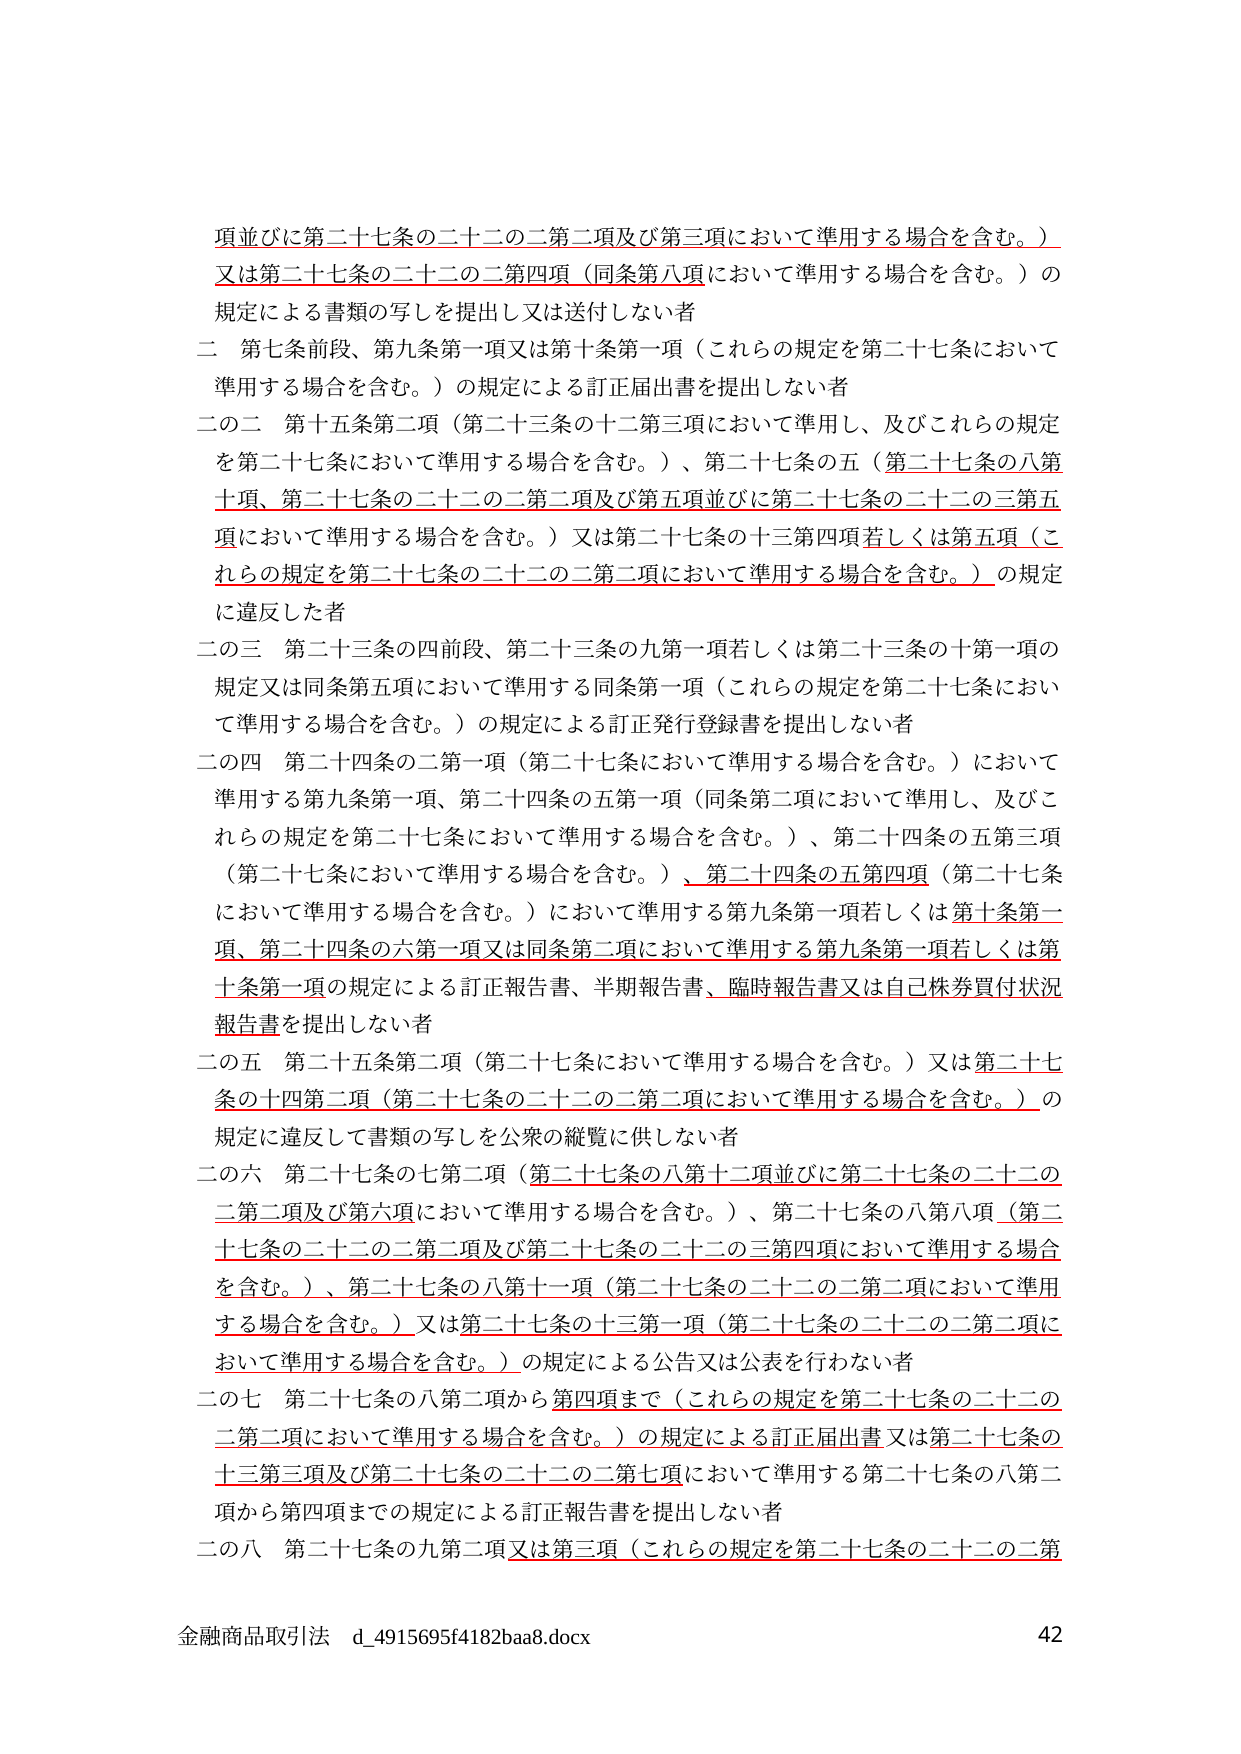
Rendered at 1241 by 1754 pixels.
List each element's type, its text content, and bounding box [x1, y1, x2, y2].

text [196, 1529, 1063, 1567]
text 二の五 第二十五条第二項（第二十七条において準用する場合を含む。）又は第二十七条の十四第二項（第二十七条の二十二の二第二項において準用する場合を含む。）の規定に違反して書類の写しを公衆の縦覧に供しない者 [196, 1042, 1063, 1154]
text 二の四 第二十四条の二第一項（第二十七条において準用する場合を含む。）において準用する第九条第一項、第二十四条の五第一項（同条第二項において準用し、及びこれらの規定を第二十七条において準用する場合を含む。）、第二十四条の五第三項（第二十七条において準用する場合を含む。）、第二十四条の五第四項（第二十七条において準用する場合を含む。）において準用する第九条第一項若しくは第十条第一項、第二十四条の六第一項又は同条第二項において準用する第九条第一項若しくは第十条第一項の規定による訂正報告書、半期報告書、臨時報告書又は自己株券買付状況報告書を提出しない者 [196, 742, 1063, 1042]
text 二の二 第十五条第二項（第二十三条の十二第三項において準用し、及びこれらの規定を第二十七条において準用する場合を含む。）、第二十七条の五（第二十七条の八第十項、第二十七条の二十二の二第二項及び第五項並びに第二十七条の二十二の三第五項において準用する場合を含む。）又は第二十七条の十三第四項若しくは第五項（これらの規定を第二十七条の二十二の二第二項において準用する場合を含む。）の規定に違反した者 [196, 404, 1063, 629]
text 二の六 第二十七条の七第二項（第二十七条の八第十二項並びに第二十七条の二十二の二第二項及び第六項において準用する場合を含む。）、第二十七条の八第八項（第二十七条の二十二の二第二項及び第二十七条の二十二の三第四項において準用する場合を含む。）、第二十七条の八第十一項（第二十七条の二十二の二第二項において準用する場合を含む。）又は第二十七条の十三第一項（第二十七条の二十二の二第二項において準用する場合を含む。）の規定による公告又は公表を行わない者 [196, 1154, 1063, 1379]
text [196, 217, 1063, 329]
text 二の三 第二十三条の四前段、第二十三条の九第一項若しくは第二十三条の十第一項の規定又は同条第五項において準用する同条第一項（これらの規定を第二十七条において準用する場合を含む。）の規定による訂正発行登録書を提出しない者 [196, 629, 1063, 742]
text 二 第七条前段、第九条第一項又は第十条第一項（これらの規定を第二十七条において準用する場合を含む。）の規定による訂正届出書を提出しない者 [196, 329, 1063, 404]
text 二の七 第二十七条の八第二項から第四項まで（これらの規定を第二十七条の二十二の二第二項において準用する場合を含む。）の規定による訂正届出書又は第二十七条の十三第三項及び第二十七条の二十二の二第七項において準用する第二十七条の八第二項から第四項までの規定による訂正報告書を提出しない者 [196, 1379, 1063, 1529]
